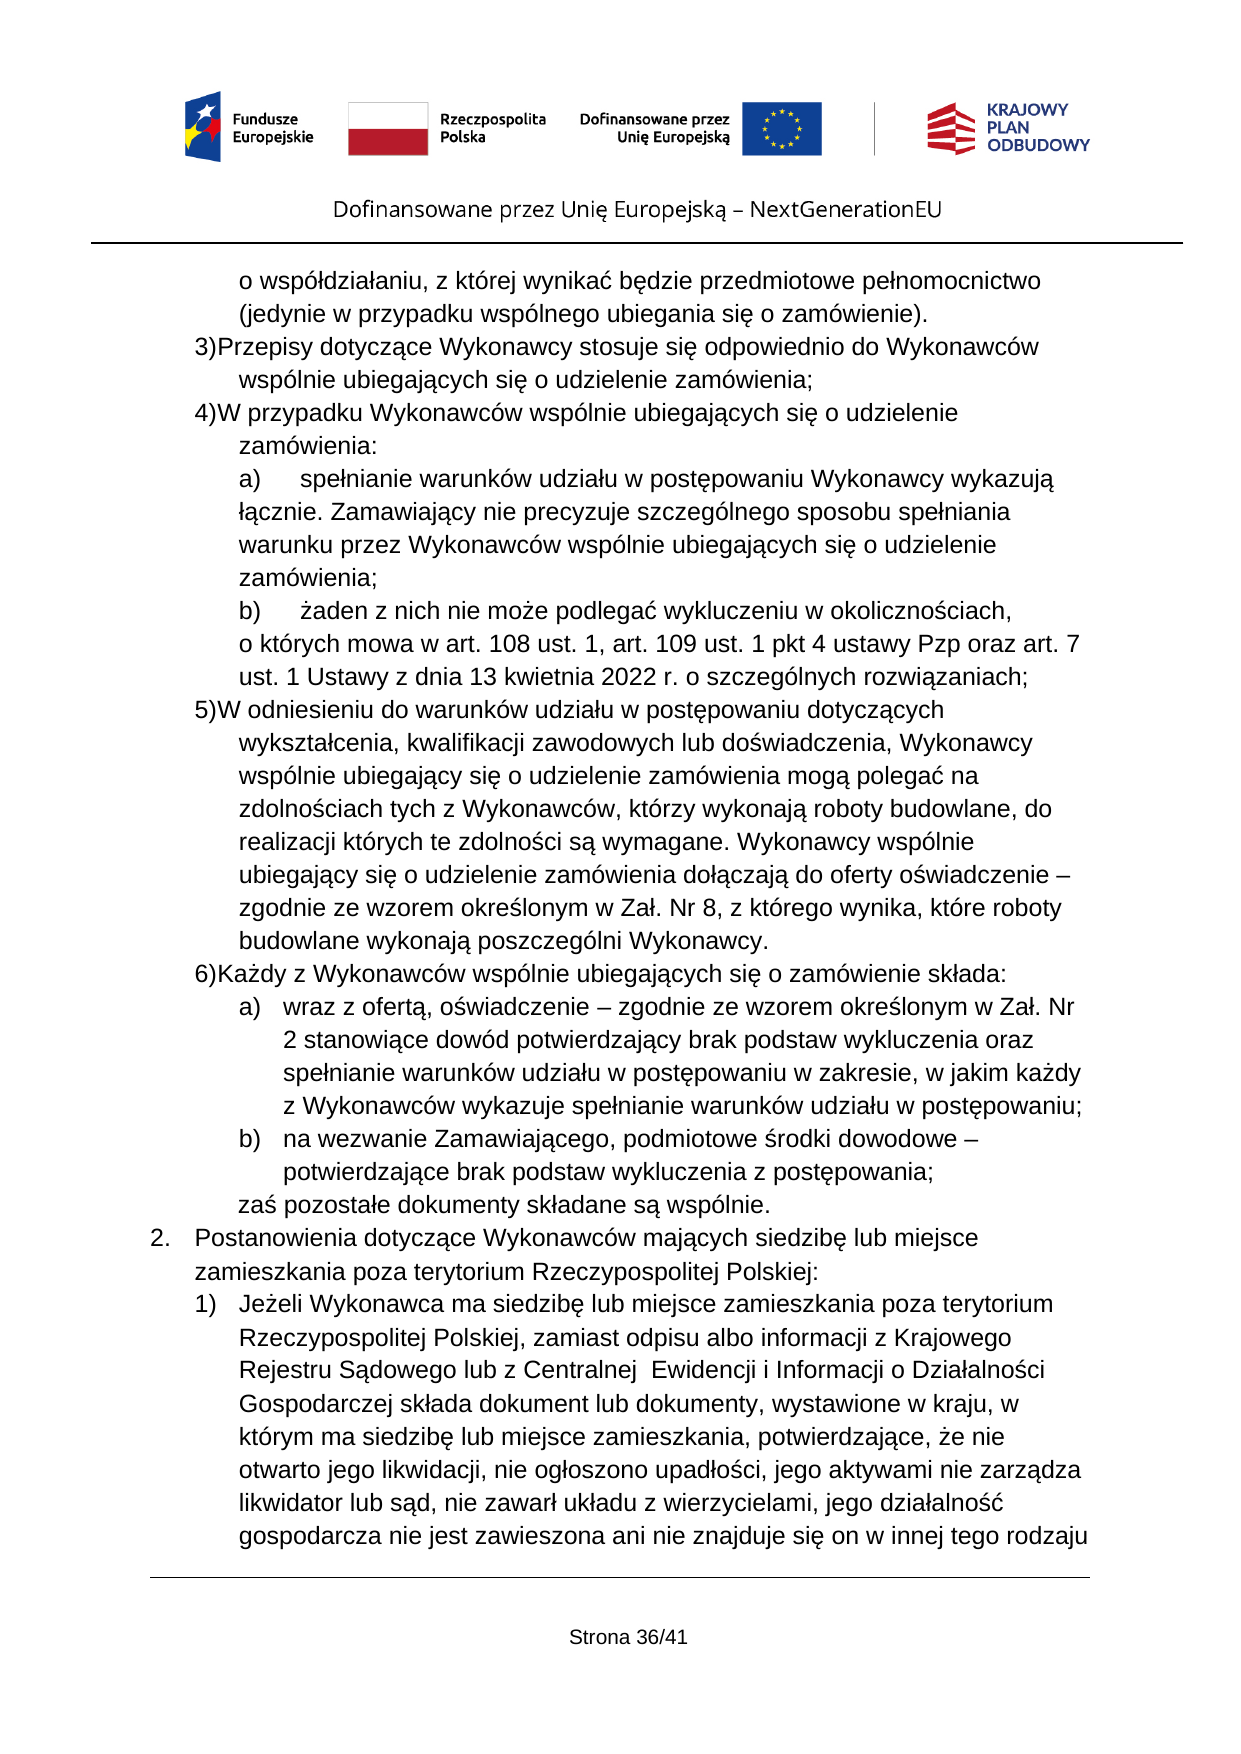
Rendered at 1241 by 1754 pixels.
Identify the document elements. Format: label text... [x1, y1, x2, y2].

list na wezwanie Zamawiającego, podmiotowe środki dowodowe – potwierdzające brak podstaw wykluczenia z postępowania; [239, 1124, 1090, 1186]
list Przepisy dotyczące Wykonawcy stosuje się odpowiednio do Wykonawców wspólnie ubiegających się o udzielenie zamówienia; [194, 332, 1090, 394]
list W przypadku Wykonawców wspólnie ubiegających się o udzielenie zamówienia: [194, 398, 1090, 460]
list żaden z nich nie może podlegać wykluczeniu w okolicznościach, o których mowa w art. 108 ust. 1, art. 109 ust. 1 pkt 4 ustawy Pzp oraz art. 7 ust. 1 Ustawy z dnia 13 kwietnia 2022 r. o szczególnych rozwiązaniach; [239, 596, 1090, 691]
list spełnianie warunków udziału w postępowaniu Wykonawcy wykazują łącznie. Zamawiający nie precyzuje szczególnego sposobu spełniania warunku przez Wykonawców wspólnie ubiegających się o udzielenie zamówienia; [239, 464, 1090, 592]
list Każdy z Wykonawców wspólnie ubiegających się o zamówienie składa: [194, 959, 1090, 988]
list Postanowienia dotyczące Wykonawców mających siedzibę lub miejsce zamieszkania poza terytorium Rzeczypospolitej Polskiej: [150, 1223, 1090, 1285]
list wraz z ofertą, oświadczenie – zgodnie ze wzorem określonym w Zał. Nr 2 stanowiące dowód potwierdzający brak podstaw wykluczenia oraz spełnianie warunków udziału w postępowaniu w zakresie, w jakim każdy z Wykonawców wykazuje spełnianie warunków udziału w postępowaniu; [239, 992, 1090, 1120]
list W odniesieniu do warunków udziału w postępowaniu dotyczących wykształcenia, kwalifikacji zawodowych lub doświadczenia, Wykonawcy wspólnie ubiegający się o udzielenie zamówienia mogą polegać na zdolnościach tych z Wykonawców, którzy wykonają roboty budowlane, do realizacji których te zdolności są wymagane. Wykonawcy wspólnie ubiegający się o udzielenie zamówienia dołączają do oferty oświadczenie – zgodnie ze wzorem określonym w Zał. Nr 8, z którego wynika, które roboty budowlane wykonają poszczególni Wykonawcy. [194, 695, 1090, 955]
picture [167, 73, 1108, 240]
text zaś pozostałe dokumenty składane są wspólnie. [224, 1190, 1090, 1219]
